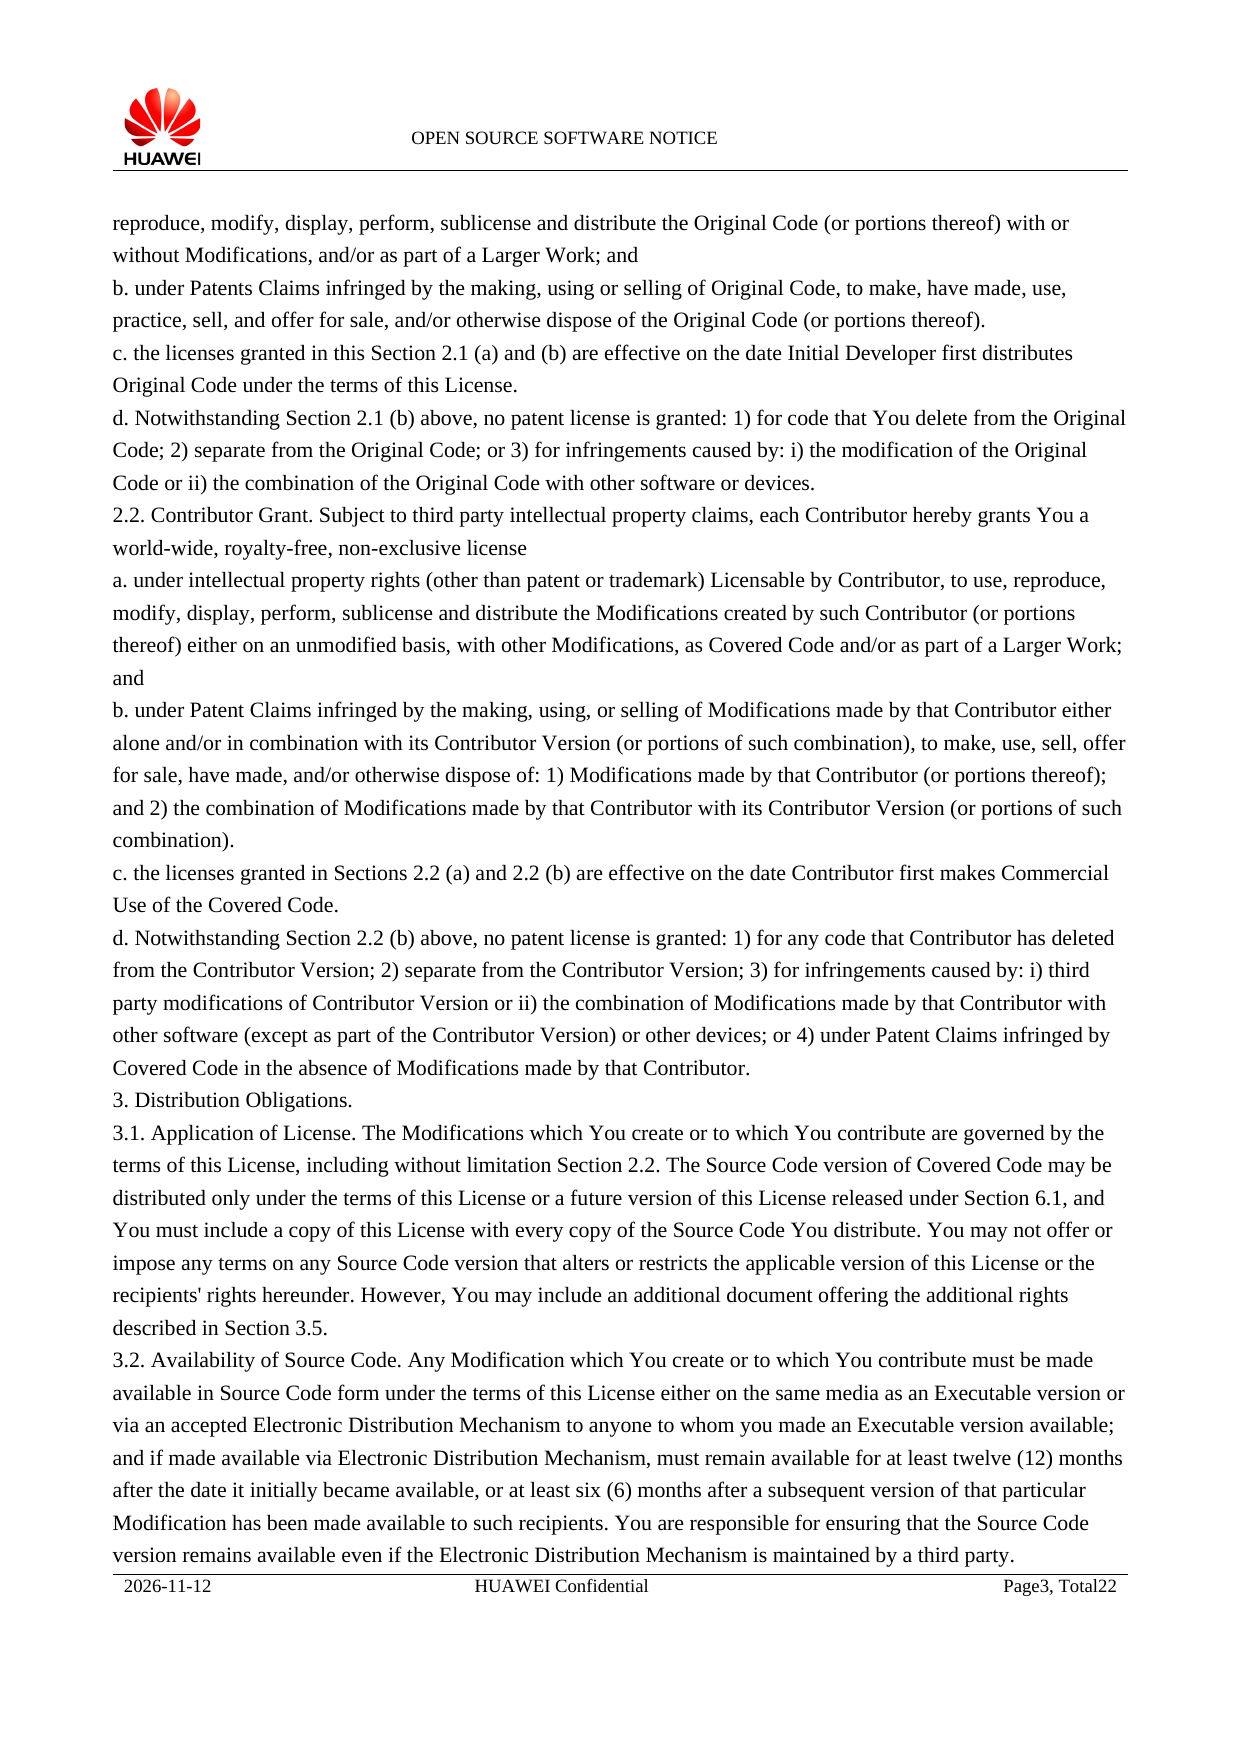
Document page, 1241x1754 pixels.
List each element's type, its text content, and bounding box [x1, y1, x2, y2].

picture [124, 88, 201, 165]
